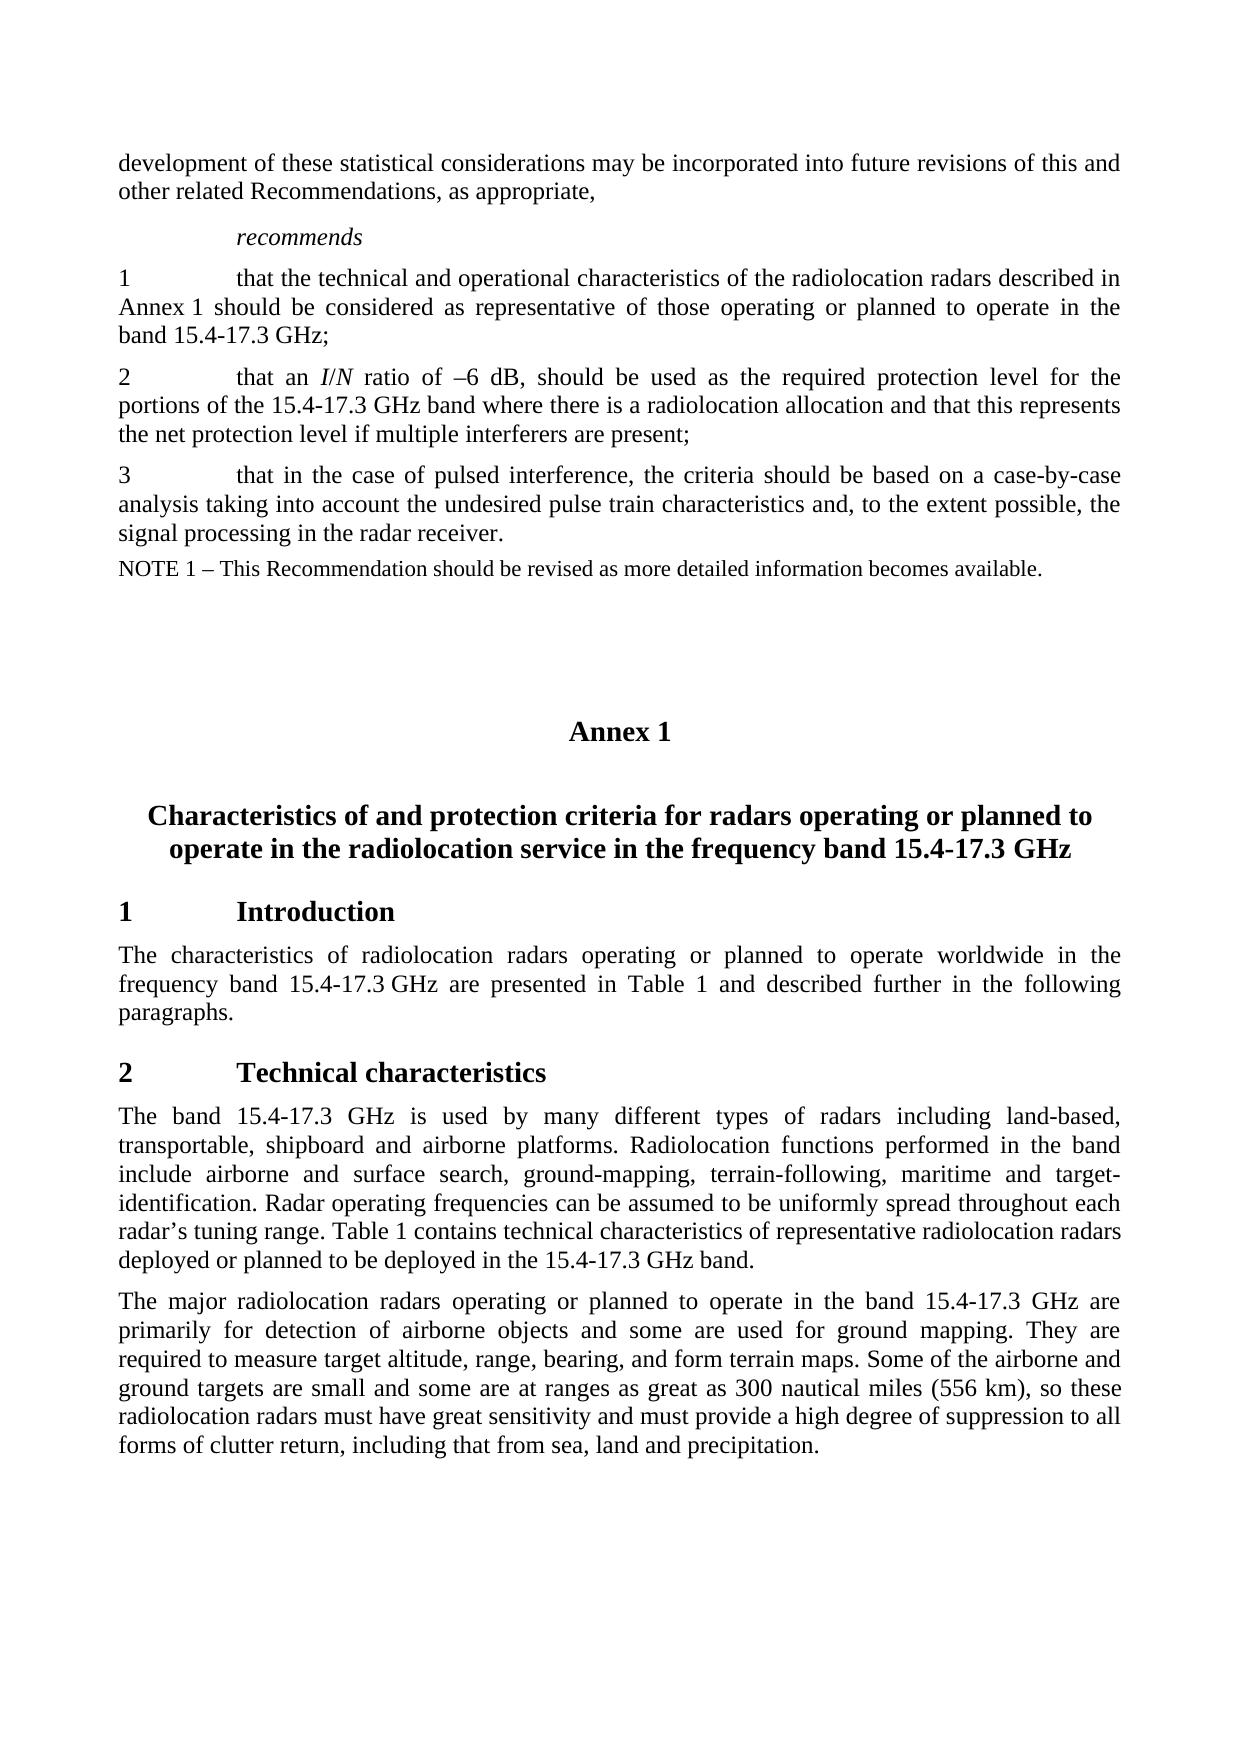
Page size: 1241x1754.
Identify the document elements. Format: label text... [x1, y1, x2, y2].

text NOTE 1 – This Recommendation should be revised as more detailed information becomes available. [118, 555, 1122, 582]
text The characteristics of radiolocation radars operating or planned to operate worldwide in the frequency band 15.4-17.3 GHz are presented in Table 1 and described further in the following paragraphs. [118, 940, 1122, 1026]
text 2 that an I/N ratio of –6 dB, should be used as the required protection level for the portions of the 15.4-17.3 GHz band where there is a radiolocation allocation and that this represents the net protection level if multiple interferers are present; [118, 362, 1122, 448]
text The major radiolocation radars operating or planned to operate in the band 15.4-17.3 GHz are primarily for detection of airborne objects and some are used for ground mapping. They are required to measure target altitude, range, bearing, and form terrain maps. Some of the airborne and ground targets are small and some are at ranges as great as 300 nautical miles (556 km), so these radiolocation radars must have great sensitivity and must provide a high degree of suppression to all forms of clutter return, including that from sea, land and precipitation. [118, 1286, 1122, 1459]
subtitle 2 Technical characteristics [118, 1055, 1122, 1089]
text The band 15.4-17.3 GHz is used by many different types of radars including land-based, transportable, shipboard and airborne platforms. Radiolocation functions performed in the band include airborne and surface search, ground-mapping, terrain-following, maritime and target-identification. Radar operating frequencies can be assumed to be uniformly spread throughout each radar’s tuning range. Table 1 contains technical characteristics of representative radiolocation radars deployed or planned to be deployed in the 15.4-17.3 GHz band. [118, 1101, 1122, 1274]
title Characteristics of and protection criteria for radars operating or planned to operate in the radiolocation service in the frequency band 15.4-17.3 GHz [118, 798, 1122, 865]
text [118, 148, 1122, 205]
text 3 that in the case of pulsed interference, the criteria should be based on a case-by-case analysis taking into account the undesired pulse train characteristics and, to the extent possible, the signal processing in the radar receiver. [118, 461, 1122, 547]
subtitle 1 Introduction [118, 894, 1122, 927]
text recommends [236, 222, 1122, 251]
title Annex 1 [118, 714, 1122, 748]
text 1 that the technical and operational characteristics of the radiolocation radars described in Annex 1 should be considered as representative of those operating or planned to operate in the band 15.4-17.3 GHz; [118, 263, 1122, 349]
